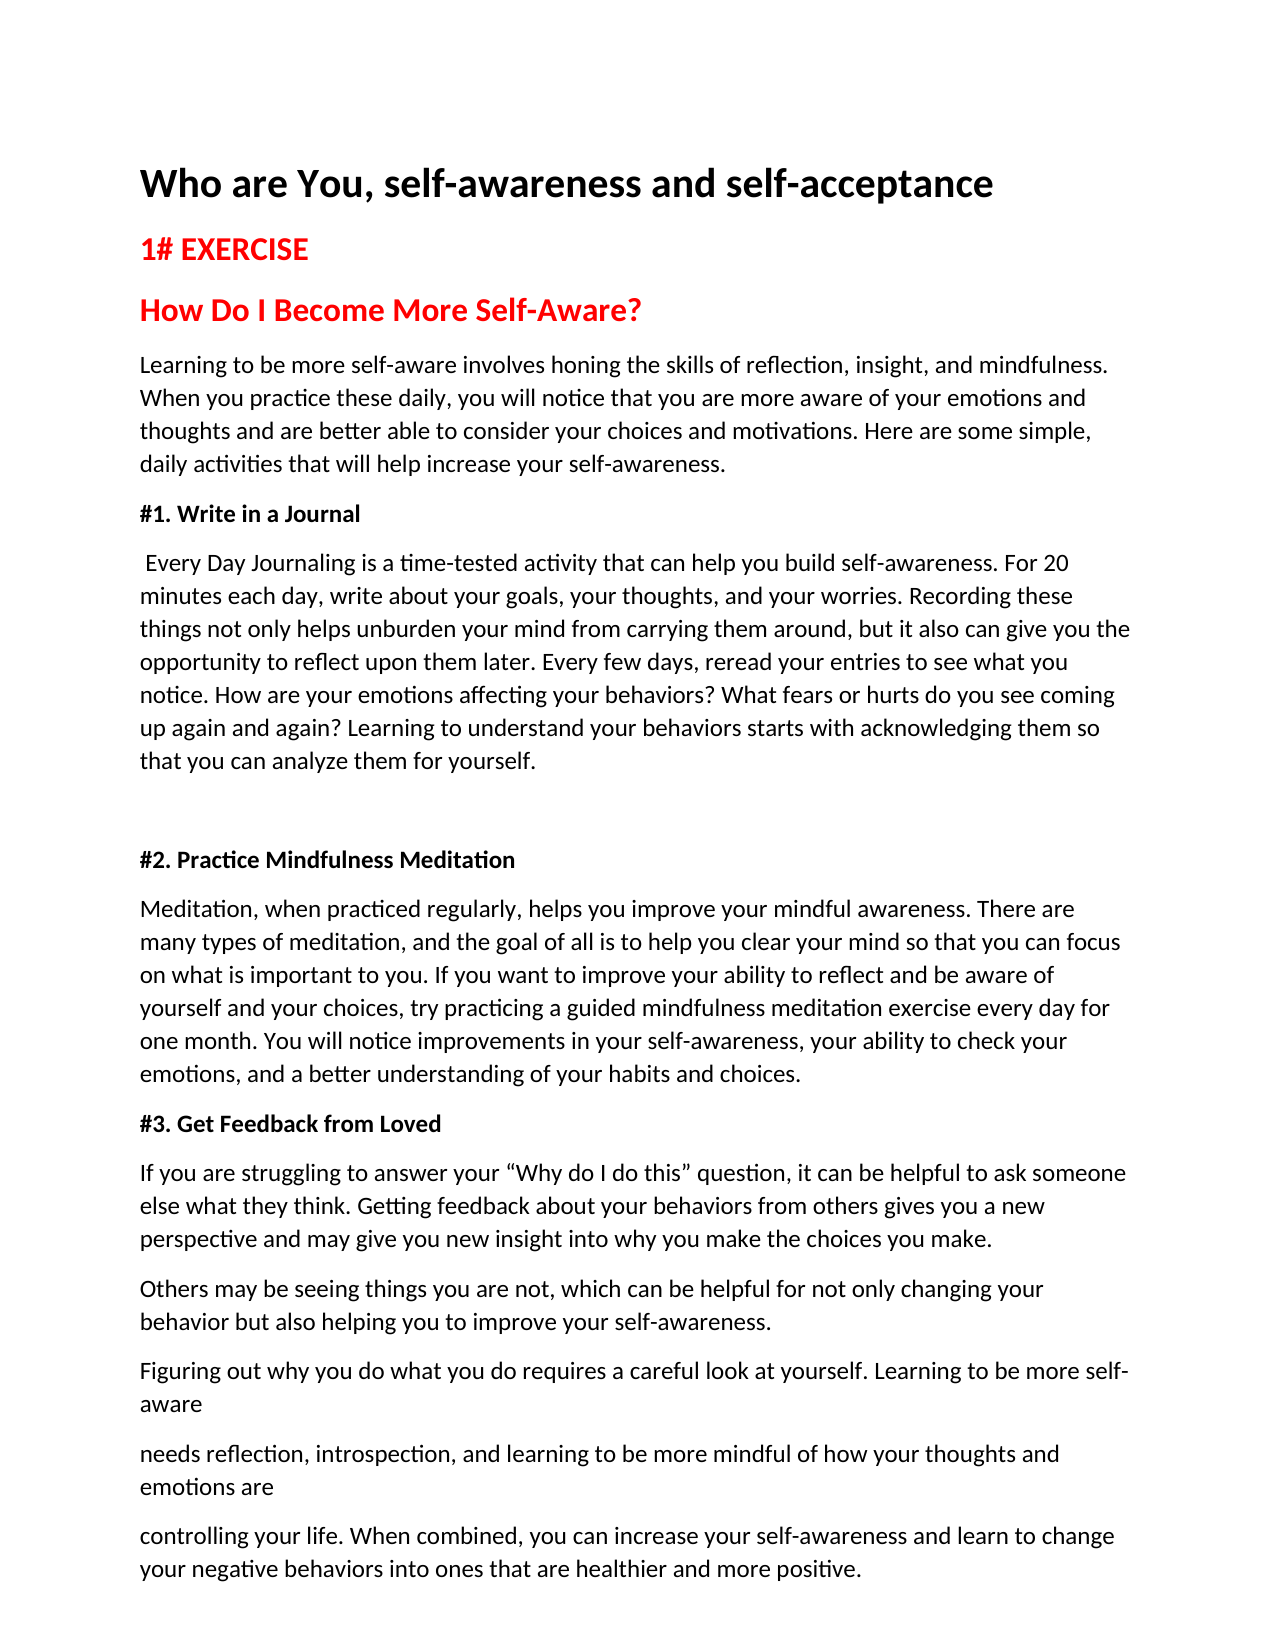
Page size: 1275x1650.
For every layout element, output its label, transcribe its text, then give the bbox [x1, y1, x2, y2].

text Others may be seeing things you are not, which can be helpful for not only changing your behavior but also helping you to improve your self-awareness. [139, 1273, 1135, 1336]
text Meditation, when practiced regularly, helps you improve your mindful awareness. There are many types of meditation, and the goal of all is to help you clear your mind so that you can focus on what is important to you. If you want to improve your ability to reflect and be aware of yourself and your choices, try practicing a guided mindfulness meditation exercise every day for one month. You will notice improvements in your self-awareness, your ability to check your emotions, and a better understanding of your habits and choices. [139, 893, 1135, 1089]
text #2. Practice Mindfulness Meditation [139, 844, 1135, 874]
text Who are You, self-awareness and self-acceptance [139, 157, 1135, 207]
text 1# EXERCISE [139, 228, 1135, 269]
text controlling your life. When combined, you can increase your self-awareness and learn to change your negative behaviors into ones that are healthier and more positive. [139, 1520, 1135, 1584]
text Learning to be more self-aware involves honing the skills of reflection, insight, and mindfulness. When you practice these daily, you will notice that you are more aware of your emotions and thoughts and are better able to consider your choices and motivations. Here are some simple, daily activities that will help increase your self-awareness. [139, 349, 1135, 479]
text needs reflection, introspection, and learning to be more mindful of how your thoughts and emotions are [139, 1438, 1135, 1501]
text How Do I Become More Self-Aware? [139, 289, 1135, 329]
text #3. Get Feedback from Loved [139, 1108, 1135, 1138]
text Every Day Journaling is a time-tested activity that can help you build self-awareness. For 20 minutes each day, write about your goals, your thoughts, and your worries. Recording these things not only helps unburden your mind from carrying them around, but it also can give you the opportunity to reflect upon them later. Every few days, reread your entries to see what you notice. How are your emotions affecting your behaviors? What fears or hurts do you see coming up again and again? Learning to understand your behaviors starts with acknowledging them so that you can analyze them for yourself. [139, 547, 1135, 775]
text Figuring out why you do what you do requires a careful look at yourself. Learning to be more self-aware [139, 1355, 1135, 1419]
text #1. Write in a Journal [139, 498, 1135, 528]
text If you are struggling to answer your “Why do I do this” question, it can be helpful to ask someone else what they think. Getting feedback about your behaviors from others gives you a new perspective and may give you new insight into why you make the choices you make. [139, 1157, 1135, 1254]
